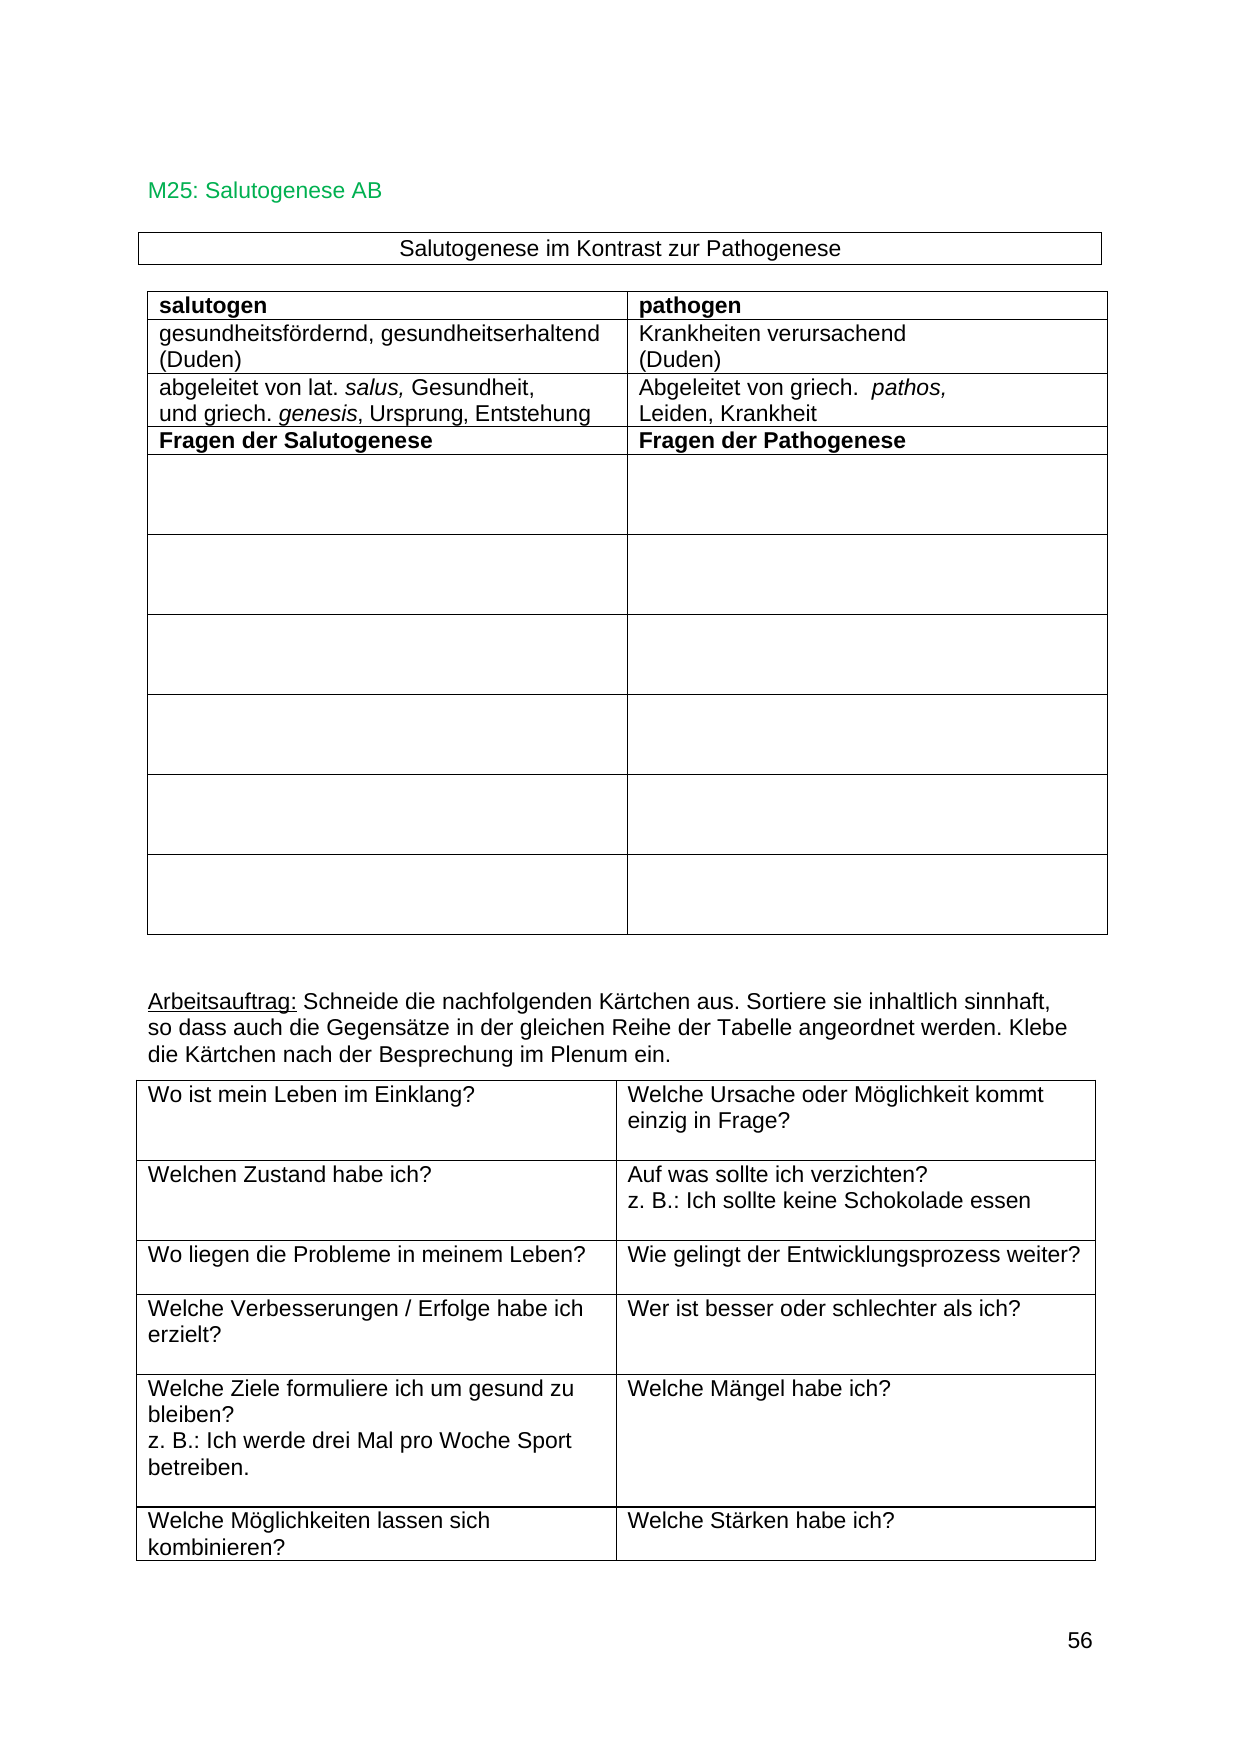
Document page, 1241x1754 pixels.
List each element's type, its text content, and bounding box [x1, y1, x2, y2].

table_header Welche Ursache oder Möglichkeit kommt einzig in Frage? [617, 1081, 1095, 1159]
table_cell [148, 775, 627, 854]
table_cell [148, 455, 627, 534]
table_cell [148, 615, 627, 694]
table_cell gesundheitsfördernd, gesundheitserhaltend (Duden) [148, 320, 627, 372]
table_cell [148, 535, 627, 614]
table_cell [148, 695, 627, 774]
table_cell [628, 855, 1107, 934]
table_header pathogen [628, 292, 1107, 319]
table_cell Abgeleitet von griech. pathos, Leiden, Krankheit [628, 374, 1107, 426]
table_header salutogen [148, 292, 627, 319]
table_cell Fragen der Salutogenese [148, 427, 627, 453]
table_cell Wo liegen die Probleme in meinem Leben? [137, 1241, 616, 1293]
table_cell Welchen Zustand habe ich? [137, 1161, 616, 1240]
text Arbeitsauftrag: Schneide die nachfolgenden Kärtchen aus. Sortiere sie inhaltlich sinnhaft, [148, 988, 1093, 1014]
text M25: Salutogenese AB [148, 177, 1093, 203]
table_cell [628, 695, 1107, 774]
table_cell Welche Möglichkeiten lassen sich kombinieren? [137, 1508, 616, 1560]
text Salutogenese im Kontrast zur Pathogenese [139, 233, 1101, 264]
table_cell Wie gelingt der Entwicklungsprozess weiter? [617, 1241, 1095, 1293]
table_header Wo ist mein Leben im Einklang? [137, 1081, 616, 1159]
table_cell [628, 535, 1107, 614]
table_cell Krankheiten verursachend (Duden) [628, 320, 1107, 372]
table_cell [148, 855, 627, 934]
table_cell [628, 455, 1107, 534]
table_cell Welche Ziele formuliere ich um gesund zu bleiben? z. B.: Ich werde drei Mal pro Woche Sport betreiben. [137, 1375, 616, 1506]
table_cell [628, 615, 1107, 694]
table_cell Welche Verbesserungen / Erfolge habe ich erzielt? [137, 1295, 616, 1373]
table_cell Fragen der Pathogenese [628, 427, 1107, 453]
table_cell Wer ist besser oder schlechter als ich? [617, 1295, 1095, 1373]
table_cell abgeleitet von lat. salus, Gesundheit, und griech. genesis‚ Ursprung‚ Entstehung [148, 374, 627, 426]
table_cell Welche Stärken habe ich? [617, 1508, 1095, 1560]
table_cell [628, 775, 1107, 854]
text so dass auch die Gegensätze in der gleichen Reihe der Tabelle angeordnet werden. Klebe die Kärtchen nach der Besprechung im Plenum ein. [148, 1014, 1093, 1067]
table_cell Auf was sollte ich verzichten? z. B.: Ich sollte keine Schokolade essen [617, 1161, 1095, 1240]
table_cell Welche Mängel habe ich? [617, 1375, 1095, 1506]
